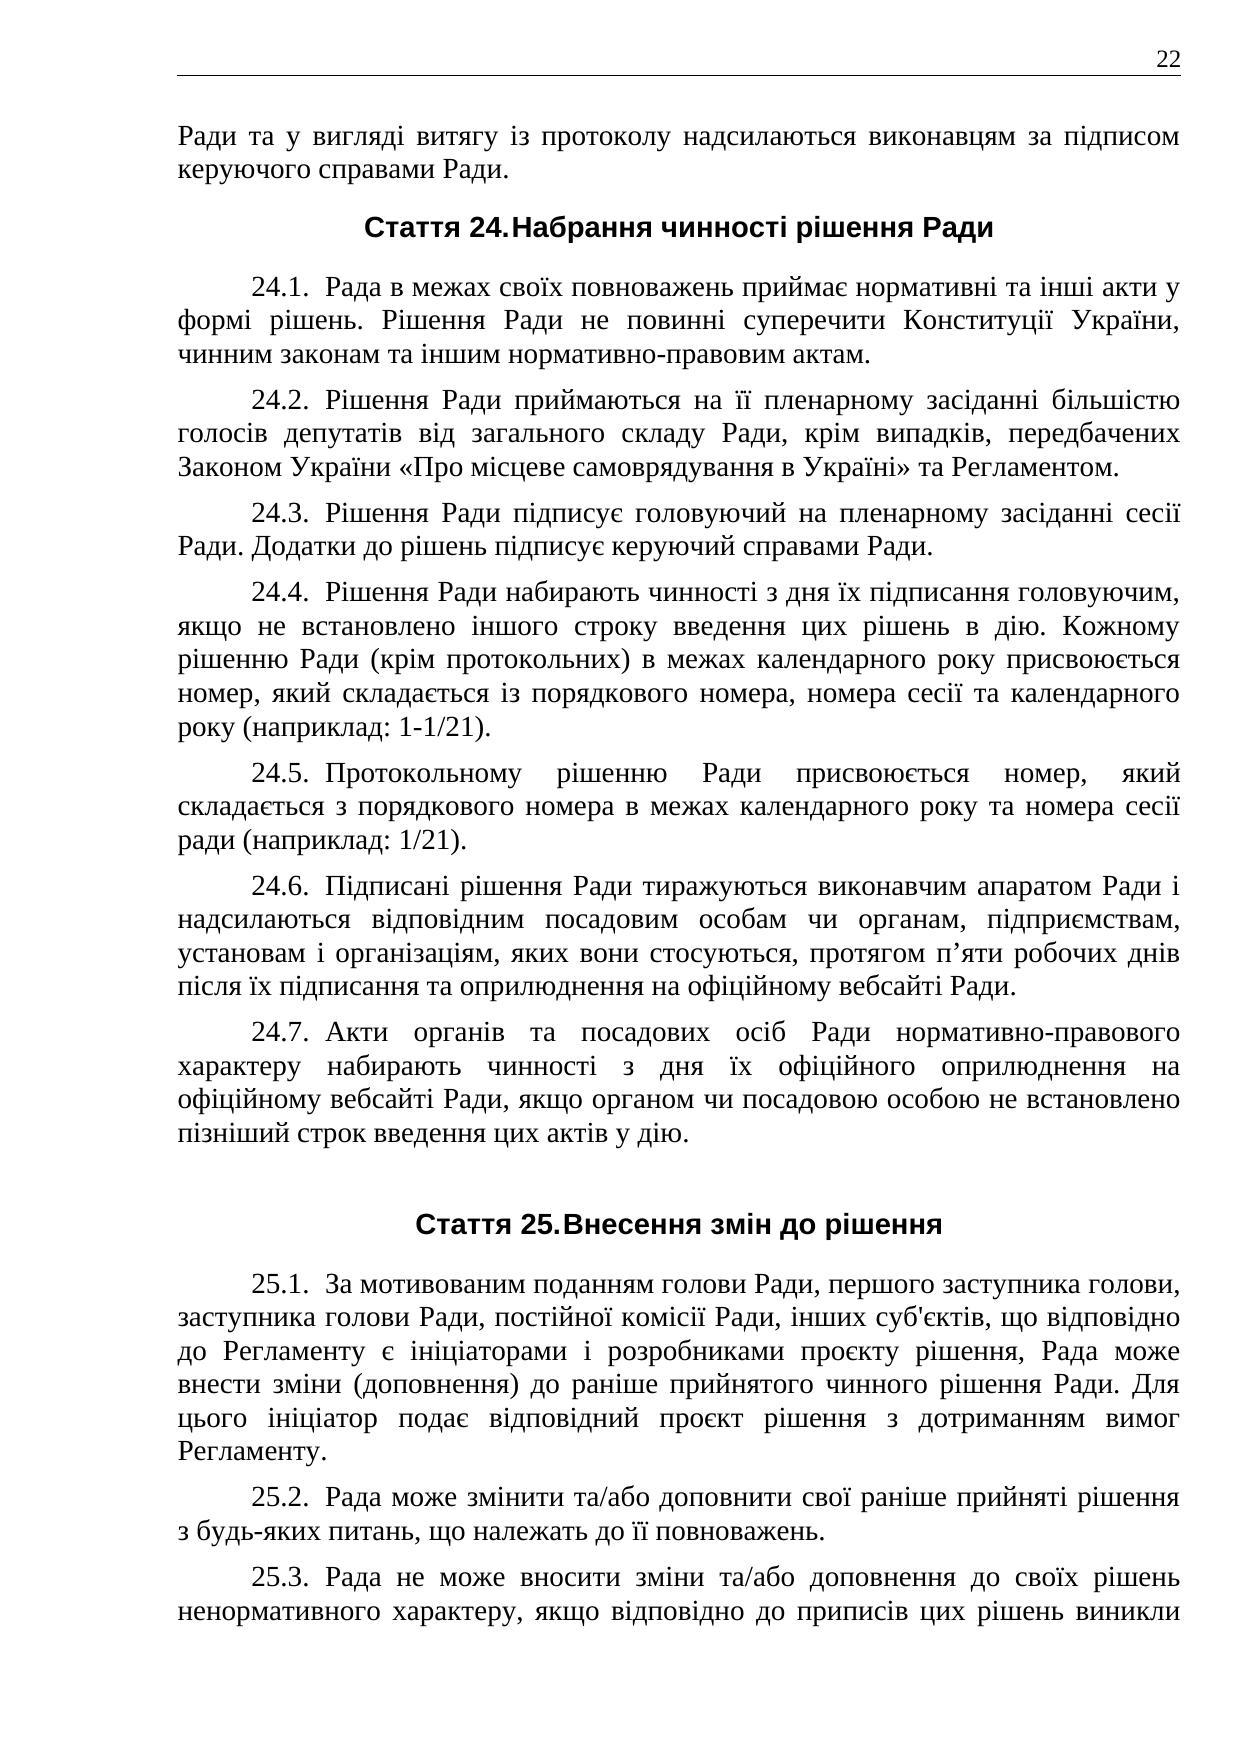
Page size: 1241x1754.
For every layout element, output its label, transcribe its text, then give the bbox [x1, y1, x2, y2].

subtitle Внесення змін до рішення [177, 1207, 1181, 1241]
list Підписані рішення Ради тиражуються виконавчим апаратом Ради і надсилаються відповідним посадовим особам чи органам, підприємствам, установам і організаціям, яких вони стосуються, протягом п’яти робочих днів після їх підписання та оприлюднення на офіційному вебсайті Ради. [177, 868, 1181, 1002]
list Рішення Ради приймаються на її пленарному засіданні більшістю голосів депутатів від загального складу Ради, крім випадків, передбачених Законом України «Про місцеве самоврядування в Україні» та Регламентом. [177, 382, 1181, 482]
subtitle Набрання чинності рішення Ради [177, 210, 1181, 244]
list Рада може змінити та/або доповнити свої раніше прийняті рішення з будь-яких питань, що належать до її повноважень. [177, 1479, 1181, 1547]
list Рада в межах своїх повноважень приймає нормативні та інші акти у формі рішень. Рішення Ради не повинні суперечити Конституції України, чинним законам та іншим нормативно-правовим актам. [177, 269, 1181, 369]
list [177, 118, 1181, 185]
list Рішення Ради підписує головуючий на пленарному засіданні сесії Ради. Додатки до рішень підписує керуючий справами Ради. [177, 495, 1181, 562]
list Рішення Ради набирають чинності з дня їх підписання головуючим, якщо не встановлено іншого строку введення цих рішень в дію. Кожному рішенню Ради (крім протокольних) в межах календарного року присвоюється номер, який складається із порядкового номера, номера сесії та календарного року (наприклад: 1-1/21). [177, 574, 1181, 742]
list Акти органів та посадових осіб Ради нормативно-правового характеру набирають чинності з дня їх офіційного оприлюднення на офіційному вебсайті Ради, якщо органом чи посадовою особою не встановлено пізніший строк введення цих актів у дію. [177, 1014, 1181, 1149]
list Протокольному рішенню Ради присвоюється номер, який складається з порядкового номера в межах календарного року та номера сесії ради (наприклад: 1/21). [177, 755, 1181, 855]
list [177, 1559, 1181, 1626]
list За мотивованим поданням голови Ради, першого заступника голови, заступника голови Ради, постійної комісії Ради, інших суб'єктів, що відповідно до Регламенту є ініціаторами і розробниками проєкту рішення, Рада може внести зміни (доповнення) до раніше прийнятого чинного рішення Ради. Для цього ініціатор подає відповідний проєкт рішення з дотриманням вимог Регламенту. [177, 1266, 1181, 1467]
